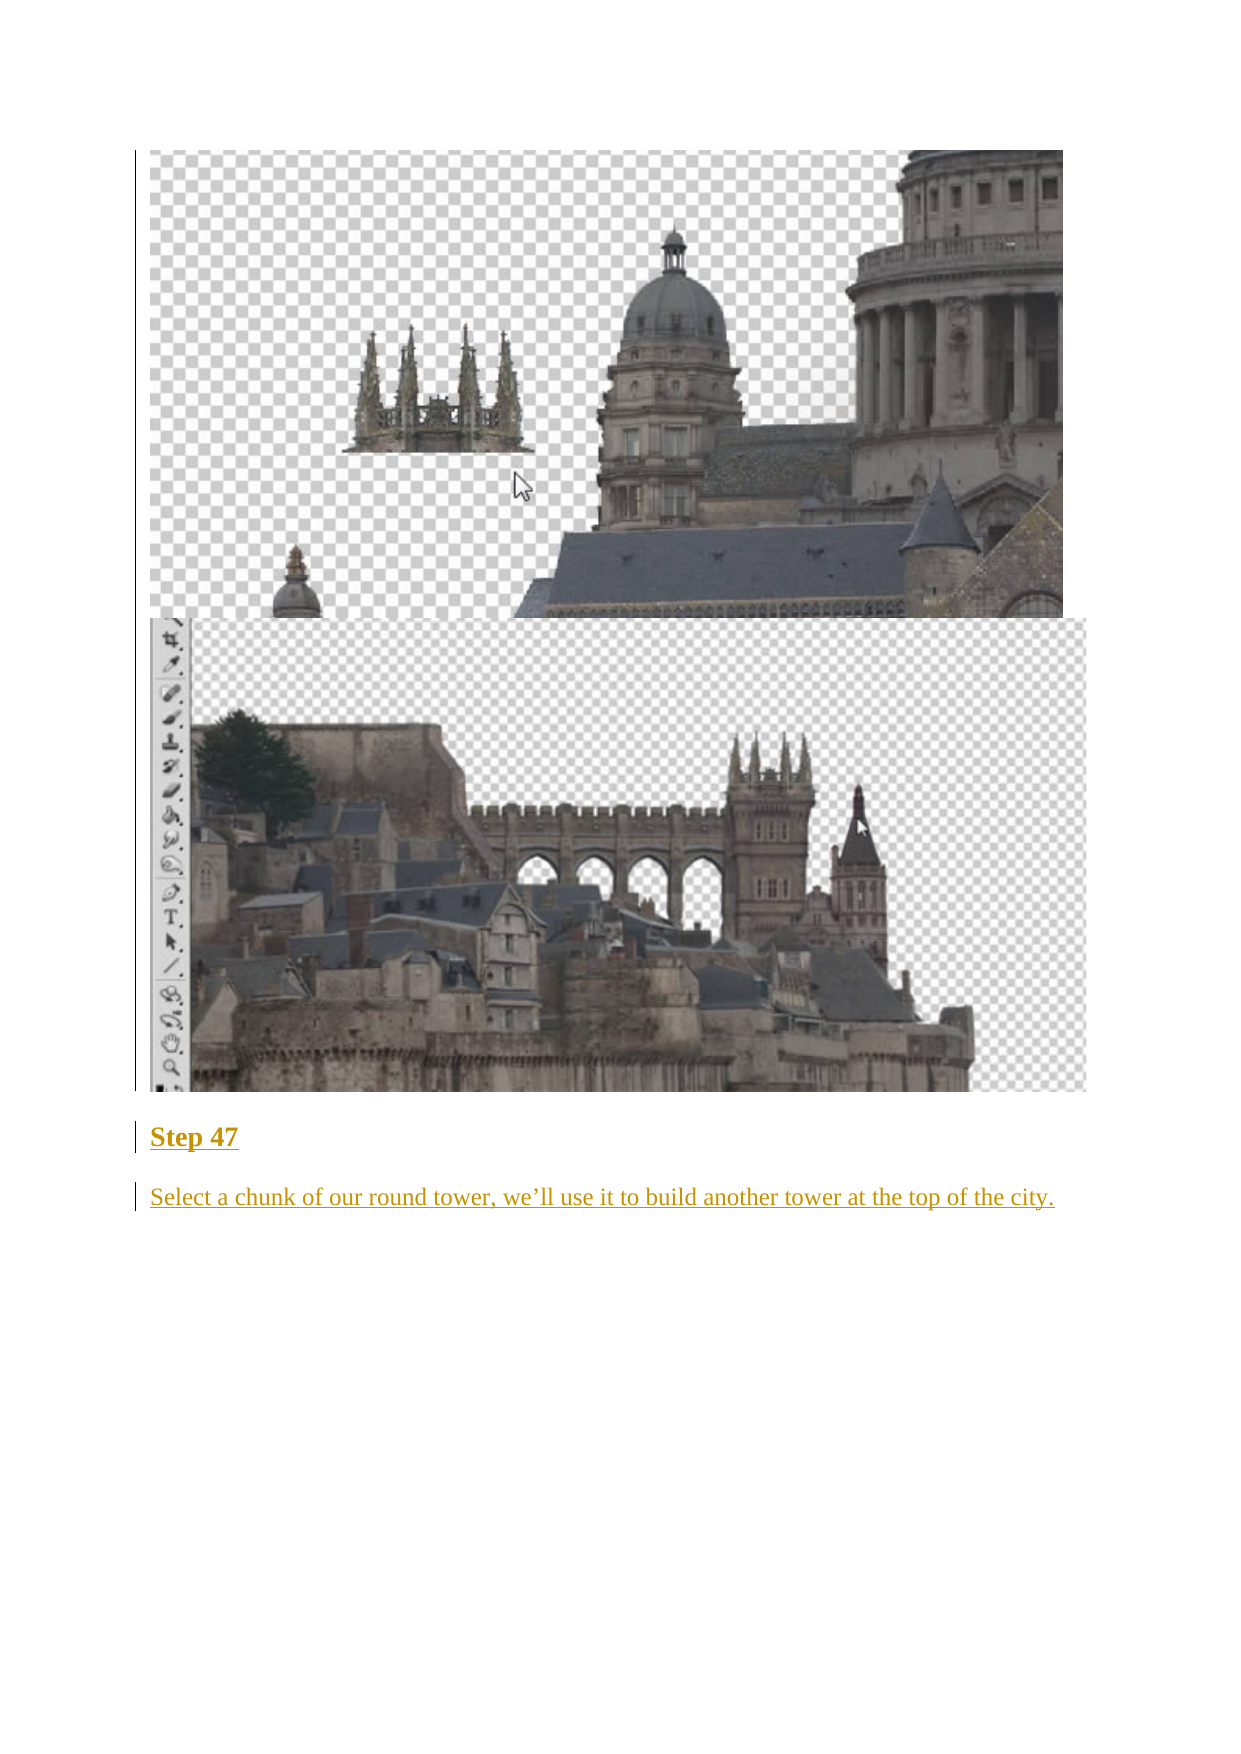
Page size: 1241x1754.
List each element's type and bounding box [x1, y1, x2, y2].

picture [150, 150, 1087, 1092]
